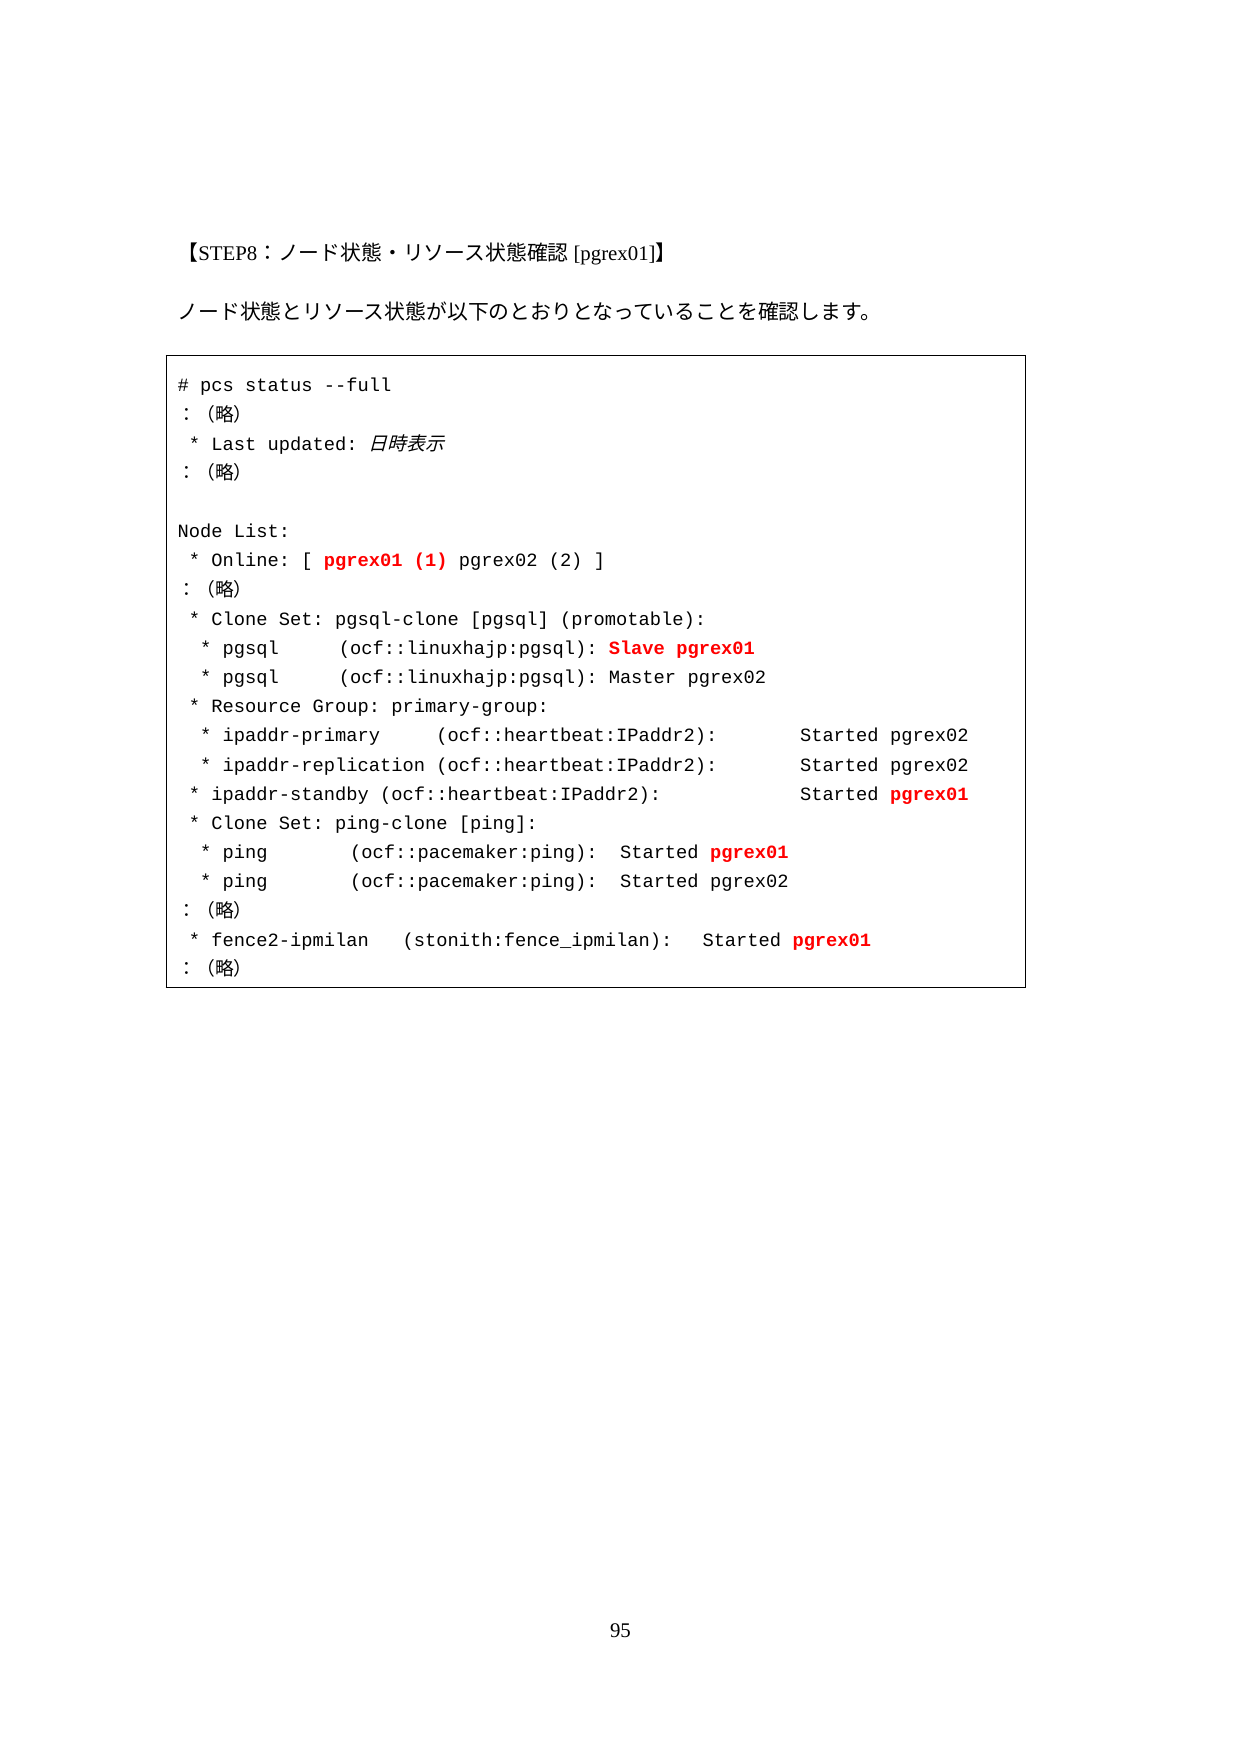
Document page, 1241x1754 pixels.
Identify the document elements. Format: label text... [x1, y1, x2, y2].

text 【STEP8：ノード状態・リソース状態確認 [pgrex01]】 [177, 236, 1054, 266]
table_header # pcs status --full ：（略） * Last updated: 日時表示 ：（略） Node List: * Online: [ pgrex01 (1) pgrex02 (2) ] ：（略） * Clone Set: pgsql-clone [pgsql] (promotable): * pgsql (ocf::linuxhajp:pgsql): Slave pgrex01 * pgsql (ocf::linuxhajp:pgsql): Master pgrex02 * Resource Group: primary-group: * ipaddr-primary (ocf::heartbeat:IPaddr2): Started pgrex02 * ipaddr-replication (ocf::heartbeat:IPaddr2): Started pgrex02 * ipaddr-standby (ocf::heartbeat:IPaddr2): Started pgrex01 * Clone Set: ping-clone [ping]: * ping (ocf::pacemaker:ping): Started pgrex01 * ping (ocf::pacemaker:ping): Started pgrex02 ：（略） * fence2-ipmilan (stonith:fence_ipmilan): Started pgrex01 ：（略） [167, 356, 1025, 987]
text ノード状態とリソース状態が以下のとおりとなっていることを確認します。 [177, 295, 1054, 326]
